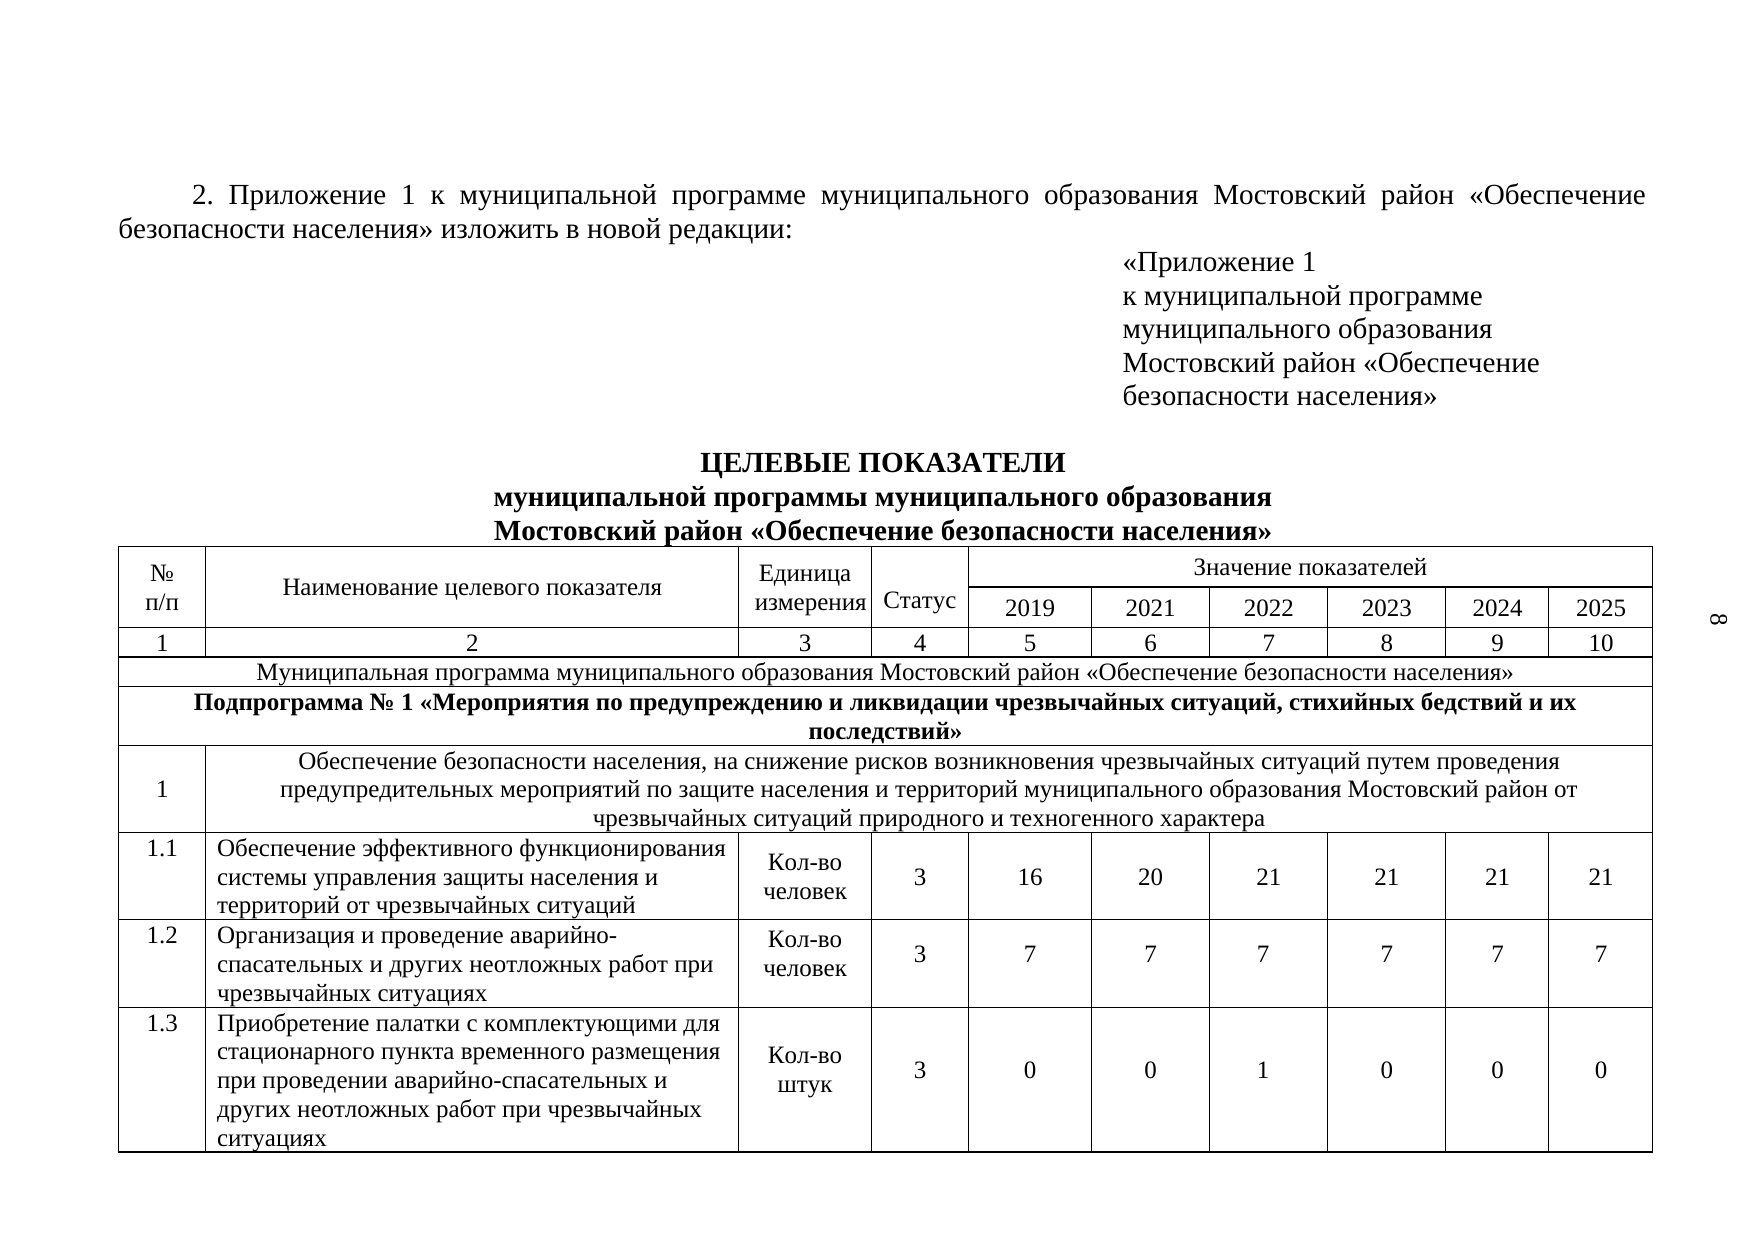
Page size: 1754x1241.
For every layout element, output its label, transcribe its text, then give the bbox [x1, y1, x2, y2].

table_cell 21 [1549, 833, 1652, 919]
table_cell 7 [1446, 920, 1548, 1007]
table_cell 4 [872, 628, 968, 656]
table_cell 0 [1549, 1008, 1652, 1151]
table_cell 21 [1446, 833, 1548, 919]
table_cell 3 [872, 1008, 968, 1151]
table_cell 0 [1328, 1008, 1445, 1151]
table_cell 1.1 [119, 833, 205, 919]
table_cell 0 [1092, 1008, 1209, 1151]
table_header Значение показателей [969, 547, 1652, 586]
table_cell Муниципальная программа муниципального образования Мостовский район «Обеспечение безопасности населения» [119, 658, 1652, 686]
text Мостовский район «Обеспечение безопасности населения» [118, 513, 1648, 546]
table_cell Кол-во человек [739, 833, 871, 919]
table_cell 3 [872, 920, 968, 1007]
table_cell 3 [739, 628, 871, 656]
table_cell Организация и проведение аварийно-спасательных и других неотложных работ при чрезвычайных ситуациях [206, 920, 738, 1007]
table_cell 7 [1549, 920, 1652, 1007]
table_cell 1.3 [119, 1008, 205, 1151]
table_cell Кол-во человек [739, 920, 871, 1007]
table_cell 2022 [1210, 588, 1327, 627]
table_cell 2 [206, 628, 738, 656]
table_cell 2024 [1446, 588, 1548, 627]
table_cell 3 [872, 833, 968, 919]
table_cell 9 [1446, 628, 1548, 656]
table_cell Приобретение палатки с комплектующими для стационарного пункта временного размещения при проведении аварийно-спасательных и других неотложных работ при чрезвычайных ситуациях [206, 1008, 738, 1151]
table_cell 7 [1328, 920, 1445, 1007]
text «Приложение 1 [1122, 244, 1648, 278]
table_cell 2023 [1328, 588, 1445, 627]
table_cell 16 [969, 833, 1091, 919]
table_cell 0 [1446, 1008, 1548, 1151]
table_cell 0 [969, 1008, 1091, 1151]
table_cell 8 [1328, 628, 1445, 656]
table_cell 7 [1210, 920, 1327, 1007]
text 2. Приложение 1 к муниципальной программе муниципального образования Мостовский район «Обеспечение безопасности населения» изложить в новой редакции: [118, 177, 1648, 244]
table_header Наименование целевого показателя [206, 547, 738, 627]
table_cell 7 [969, 920, 1091, 1007]
table_cell 1 [119, 746, 205, 832]
table_cell 2021 [1092, 588, 1209, 627]
table_cell Подпрограмма № 1 «Мероприятия по предупреждению и ликвидации чрезвычайных ситуаций, стихийных бедствий и их последствий» [119, 687, 1652, 745]
table_cell 10 [1549, 628, 1652, 656]
table_cell 1 [1210, 1008, 1327, 1151]
table_header Статус [872, 547, 968, 627]
table_cell 5 [969, 628, 1091, 656]
table_cell 7 [1092, 920, 1209, 1007]
table_cell 7 [1210, 628, 1327, 656]
table_cell 2025 [1549, 588, 1652, 627]
table_cell 1.2 [119, 920, 205, 1007]
table_cell Кол-во штук [739, 1008, 871, 1151]
text ЦЕЛЕВЫЕ ПОКАЗАТЕЛИ [118, 446, 1648, 479]
text муниципальной программы муниципального образования [118, 479, 1648, 513]
table_cell Обеспечение эффективного функционирования системы управления защиты населения и территорий от чрезвычайных ситуаций [206, 833, 738, 919]
table_cell Обеспечение безопасности населения, на снижение рисков возникновения чрезвычайных ситуаций путем проведения предупредительных мероприятий по защите населения и территорий муниципального образования Мостовский район от чрезвычайных ситуаций природного и техногенного характера [206, 746, 1652, 832]
table_header № п/п [119, 547, 205, 627]
table_cell 1 [119, 628, 205, 656]
table_cell 21 [1210, 833, 1327, 919]
text к муниципальной программе муниципального образования Мостовский район «Обеспечение безопасности населения» [1122, 278, 1648, 412]
table_cell 2019 [969, 588, 1091, 627]
table_cell 21 [1328, 833, 1445, 919]
table_header Единица измерения [739, 547, 871, 627]
table_cell 6 [1092, 628, 1209, 656]
table_cell 20 [1092, 833, 1209, 919]
